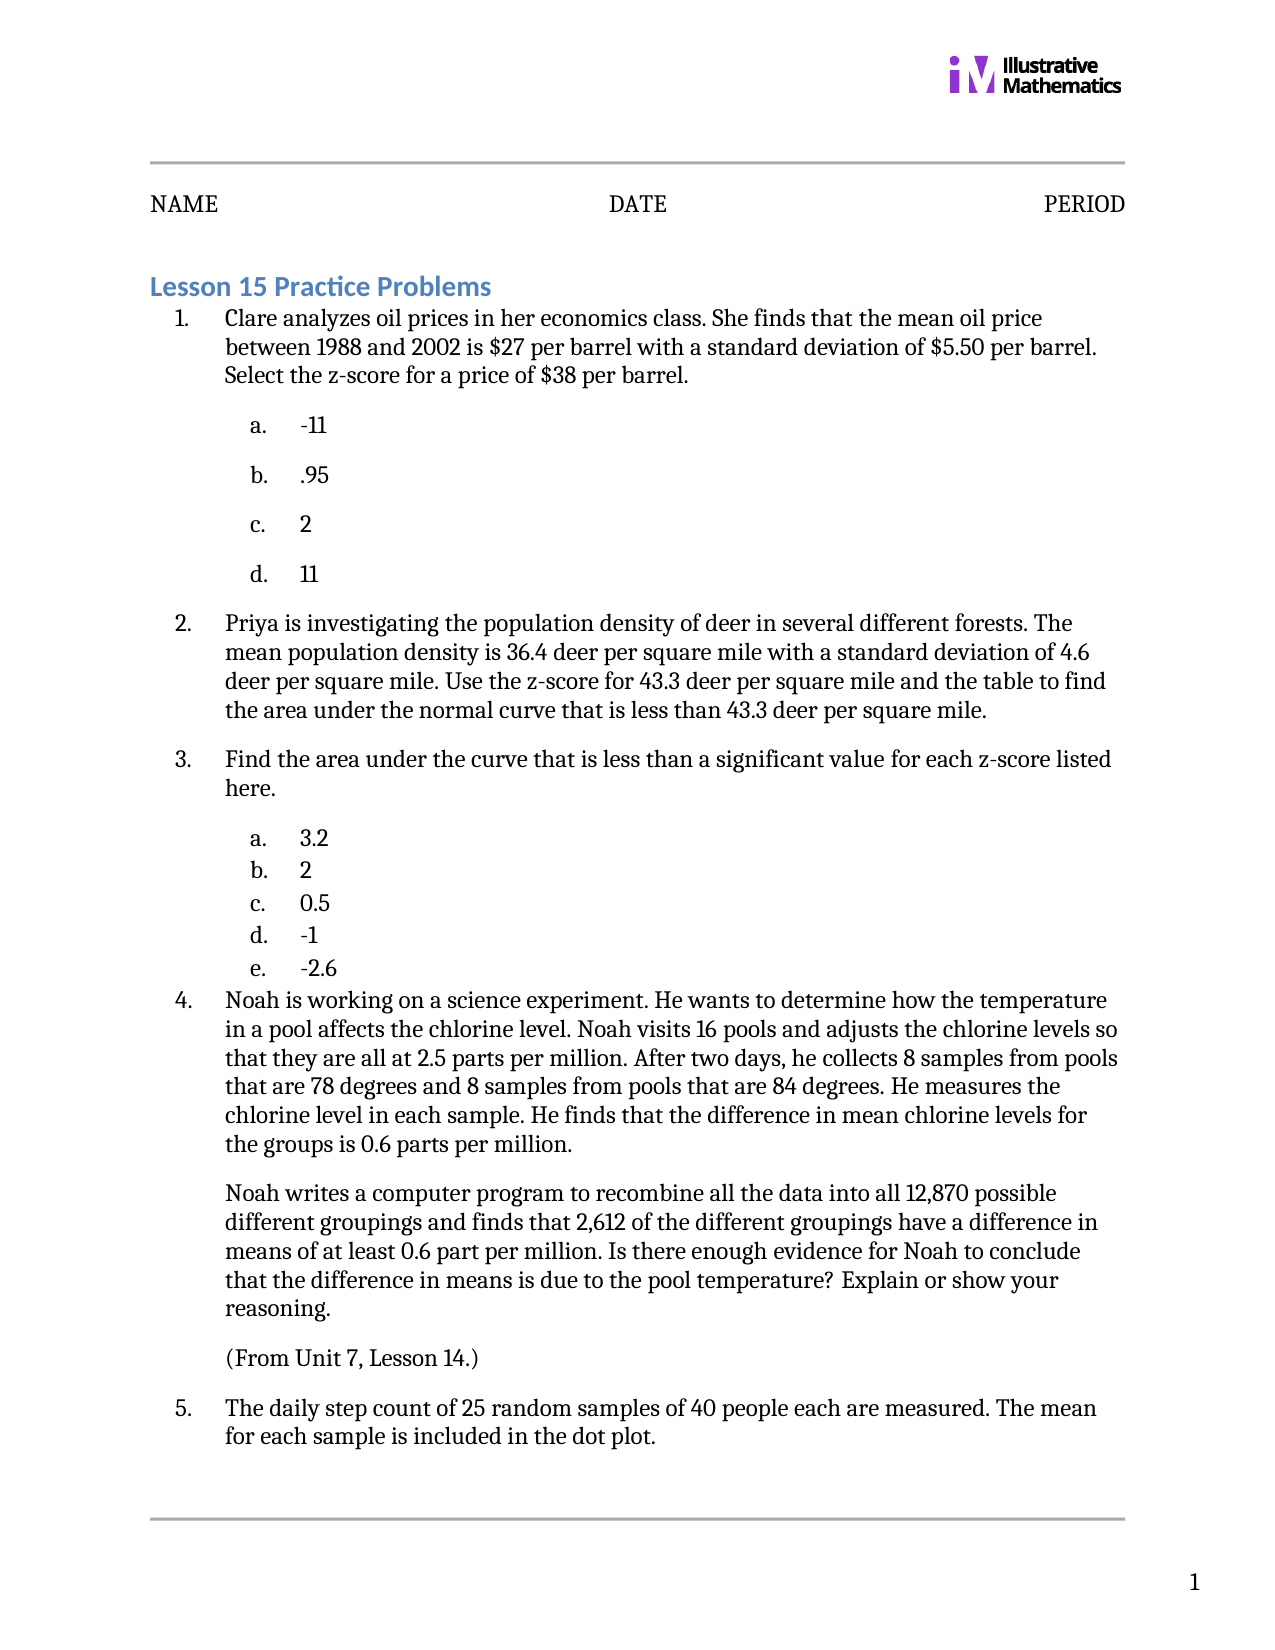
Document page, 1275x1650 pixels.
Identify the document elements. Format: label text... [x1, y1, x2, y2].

list -1 [250, 921, 1125, 950]
list Clare analyzes oil prices in her economics class. She finds that the mean oil price between 1988 and 2002 is $27 per barrel with a standard deviation of $5.50 per barrel. Select the z-score for a price of $38 per barrel. [175, 304, 1125, 390]
list -2.6 [250, 953, 1125, 982]
list Priya is investigating the population density of deer in several different forests. The mean population density is 36.4 deer per square mile with a standard deviation of 4.6 deer per square mile. Use the z-score for 43.3 deer per square mile and the table to find the area under the normal curve that is less than 43.3 deer per square mile. [175, 609, 1125, 724]
list Find the area under the curve that is less than a significant value for each z-score listed here. [175, 745, 1125, 803]
list (From Unit 7, Lesson 14.) [175, 1344, 1125, 1373]
subtitle Lesson 15 Practice Problems [150, 268, 1125, 304]
list Noah is working on a science experiment. He wants to determine how the temperature in a pool affects the chlorine level. Noah visits 16 pools and adjusts the chlorine levels so that they are all at 2.5 parts per million. After two days, he collects 8 samples from pools that are 78 degrees and 8 samples from pools that are 84 degrees. He measures the chlorine level in each sample. He finds that the difference in mean chlorine levels for the groups is 0.6 parts per million. [175, 986, 1125, 1158]
list -11 [250, 411, 1125, 440]
list The daily step count of 25 random samples of 40 people each are measured. The mean for each sample is included in the dot plot. [175, 1393, 1125, 1451]
list 3.2 [250, 823, 1125, 852]
list .95 [250, 461, 1125, 489]
list 11 [250, 560, 1125, 588]
list 2 [250, 510, 1125, 539]
list Noah writes a computer program to recombine all the data into all 12,870 possible different groupings and finds that 2,612 of the different groupings have a difference in means of at least 0.6 part per million. Is there enough evidence for Noah to conclude that the difference in means is due to the pool temperature? Explain or show your reasoning. [175, 1179, 1125, 1323]
picture [949, 55, 1121, 93]
list 0.5 [250, 888, 1125, 917]
list 2 [250, 856, 1125, 885]
